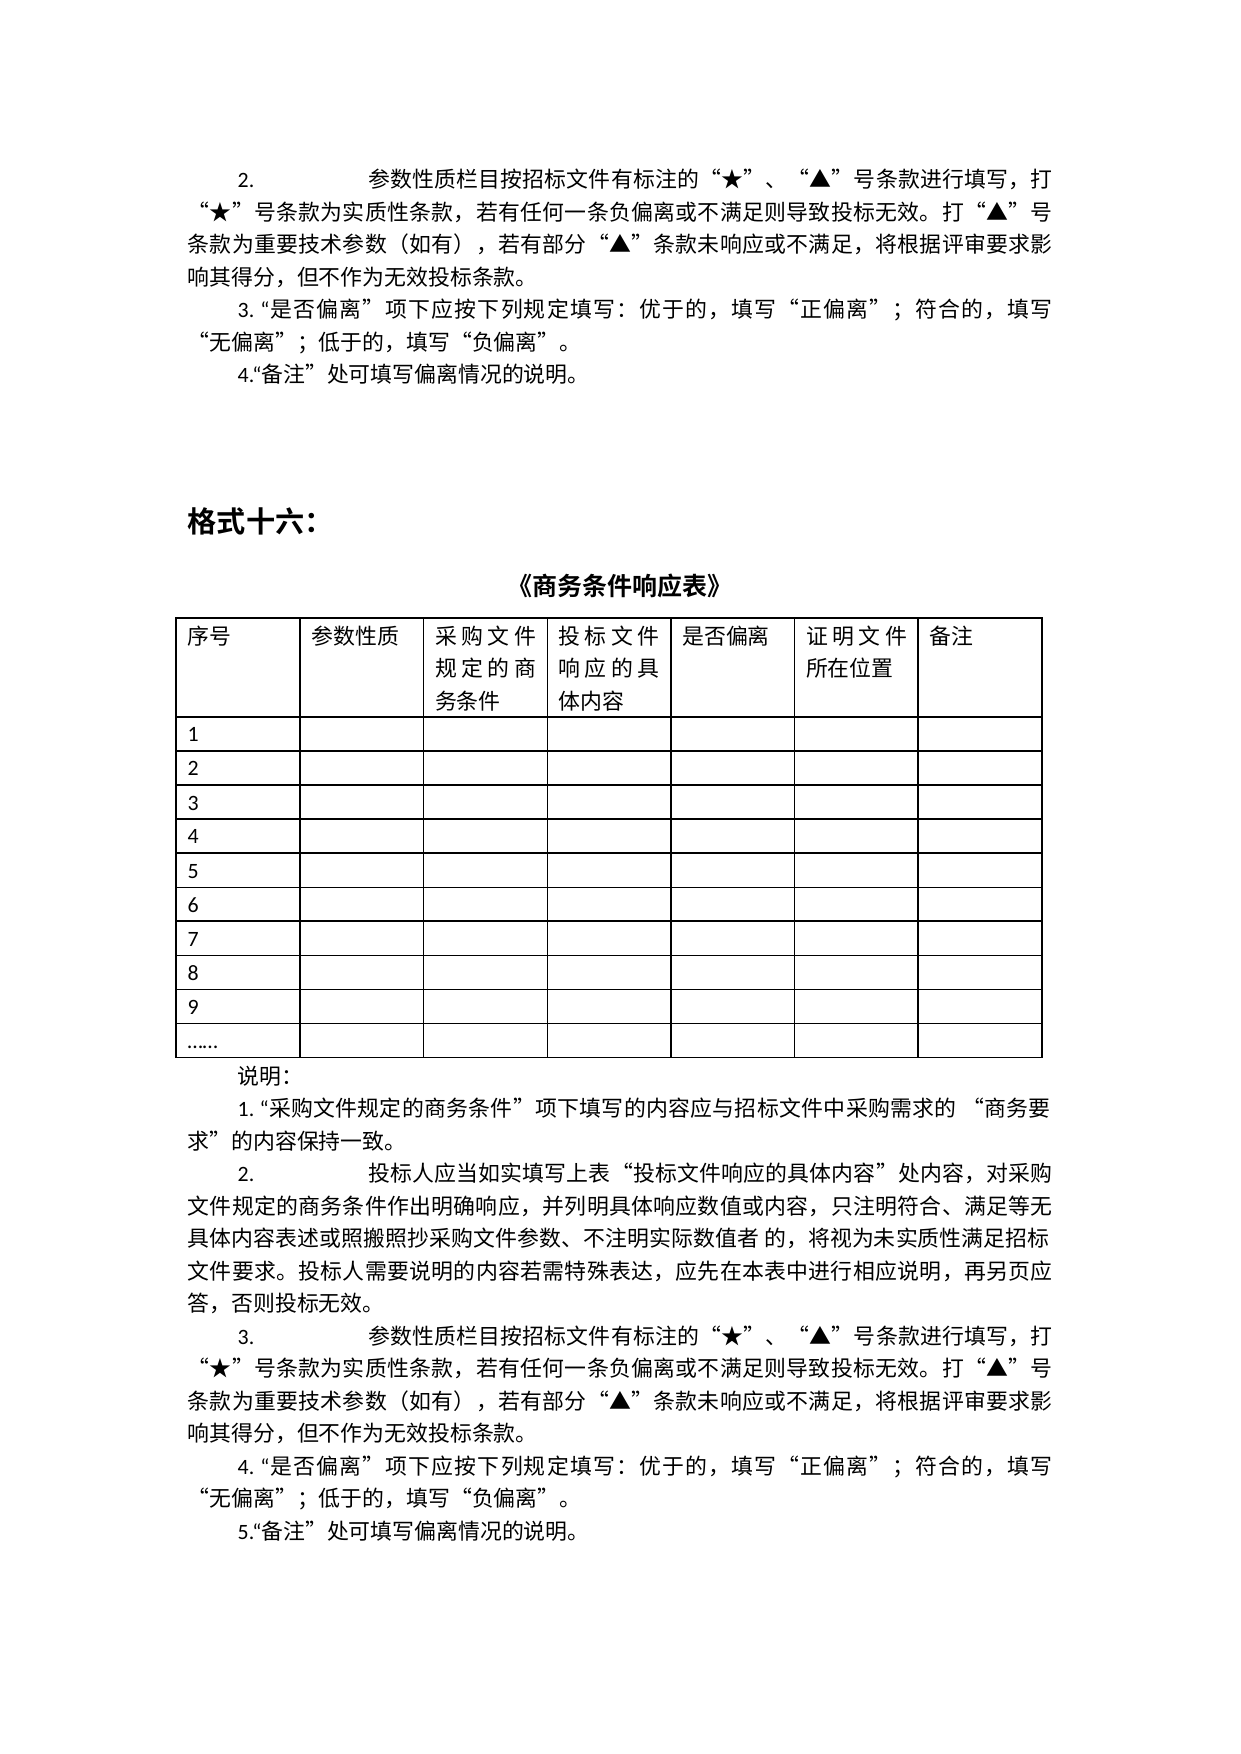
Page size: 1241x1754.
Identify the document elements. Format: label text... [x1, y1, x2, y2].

table_cell 8 [177, 956, 299, 988]
table_cell [672, 820, 794, 852]
text 格式十六： [187, 487, 1053, 552]
table_cell [672, 718, 794, 750]
table_cell [795, 1024, 917, 1057]
table_header 是否偏离 [672, 619, 794, 716]
table_header 投标文件响应的具体内容 [548, 619, 670, 716]
table_cell [301, 718, 423, 750]
text 《商务条件响应表》 [187, 552, 1053, 617]
table_cell [424, 752, 547, 784]
table_cell [672, 990, 794, 1023]
table_cell [548, 922, 670, 954]
table_cell [919, 956, 1041, 988]
text 4. “是否偏离”项下应按下列规定填写：优于的，填写“正偏离”；符合的，填写“无偏离”；低于的，填写“负偏离”。 [187, 1448, 1053, 1513]
table_header 序号 [177, 619, 299, 716]
table_header 采购文件规定的商务条件 [424, 619, 547, 716]
table_header 参数性质 [301, 619, 423, 716]
table_cell [672, 956, 794, 988]
table_cell [672, 922, 794, 954]
table_cell [301, 990, 423, 1023]
table_cell [795, 820, 917, 852]
table_cell [548, 752, 670, 784]
table_cell [301, 888, 423, 920]
table_cell [301, 956, 423, 988]
text 1. “采购文件规定的商务条件”项下填写的内容应与招标文件中采购需求的 “商务要求”的内容保持一致。 [187, 1091, 1053, 1156]
table_cell [795, 752, 917, 784]
table_cell [919, 752, 1041, 784]
table_cell 1 [177, 718, 299, 750]
table_cell [672, 888, 794, 920]
table_cell [672, 752, 794, 784]
table_cell 2 [177, 752, 299, 784]
table_cell [424, 888, 547, 920]
table_cell [919, 888, 1041, 920]
table_cell [548, 854, 670, 886]
table_cell [424, 820, 547, 852]
table_cell [795, 990, 917, 1023]
table_cell [919, 990, 1041, 1023]
table_cell [424, 854, 547, 886]
table_cell [919, 820, 1041, 852]
table_cell [548, 888, 670, 920]
table_cell [424, 1024, 547, 1057]
table_cell 4 [177, 820, 299, 852]
table_cell 6 [177, 888, 299, 920]
table_cell [424, 922, 547, 954]
table_cell 3 [177, 786, 299, 818]
table_cell [795, 854, 917, 886]
table_cell [424, 718, 547, 750]
table_cell [301, 752, 423, 784]
table_cell [424, 786, 547, 818]
table_cell [672, 1024, 794, 1057]
table_cell [301, 854, 423, 886]
text 说明： [187, 1058, 1053, 1091]
table_cell [301, 922, 423, 954]
text 3. “是否偏离”项下应按下列规定填写：优于的，填写“正偏离”；符合的，填写“无偏离”；低于的，填写“负偏离”。 [187, 292, 1053, 357]
table_cell [919, 854, 1041, 886]
table_cell [301, 1024, 423, 1057]
table_cell [548, 1024, 670, 1057]
table_cell 9 [177, 990, 299, 1023]
table_cell [301, 786, 423, 818]
table_header 证明文件所在位置 [795, 619, 917, 716]
text 5.“备注”处可填写偏离情况的说明。 [187, 1513, 1053, 1546]
table_cell [424, 956, 547, 988]
table_cell [795, 922, 917, 954]
table_cell [919, 922, 1041, 954]
text 2. 投标人应当如实填写上表“投标文件响应的具体内容”处内容，对采购文件规定的商务条件作出明确响应，并列明具体响应数值或内容，只注明符合、满足等无具体内容表述或照搬照抄采购文件参数、不注明实际数值者 的，将视为未实质性满足招标文件要求。投标人需要说明的内容若需特殊表达，应先在本表中进行相应说明，再另页应答，否则投标无效。 [187, 1156, 1053, 1318]
table_cell [424, 990, 547, 1023]
text 3. 参数性质栏目按招标文件有标注的“★”、“▲”号条款进行填写，打“★”号条款为实质性条款，若有任何一条负偏离或不满足则导致投标无效。打“▲”号条款为重要技术参数（如有），若有部分“▲”条款未响应或不满足，将根据评审要求影响其得分，但不作为无效投标条款。 [187, 1318, 1053, 1448]
table_cell [795, 956, 917, 988]
table_cell [548, 956, 670, 988]
table_cell [548, 990, 670, 1023]
table_cell 7 [177, 922, 299, 954]
text 4.“备注”处可填写偏离情况的说明。 [187, 357, 1053, 389]
table_cell 5 [177, 854, 299, 886]
table_cell [919, 1024, 1041, 1057]
table_cell …… [177, 1024, 299, 1057]
table_cell [672, 854, 794, 886]
table_cell [548, 786, 670, 818]
table_cell [548, 820, 670, 852]
table_cell [548, 718, 670, 750]
table_header 备注 [919, 619, 1041, 716]
table_cell [795, 786, 917, 818]
table_cell [672, 786, 794, 818]
table_cell [301, 820, 423, 852]
table_cell [919, 786, 1041, 818]
text 2. 参数性质栏目按招标文件有标注的“★”、“▲”号条款进行填写，打“★”号条款为实质性条款，若有任何一条负偏离或不满足则导致投标无效。打“▲”号条款为重要技术参数（如有），若有部分“▲”条款未响应或不满足，将根据评审要求影响其得分，但不作为无效投标条款。 [187, 162, 1053, 292]
table_cell [795, 888, 917, 920]
table_cell [795, 718, 917, 750]
table_cell [919, 718, 1041, 750]
